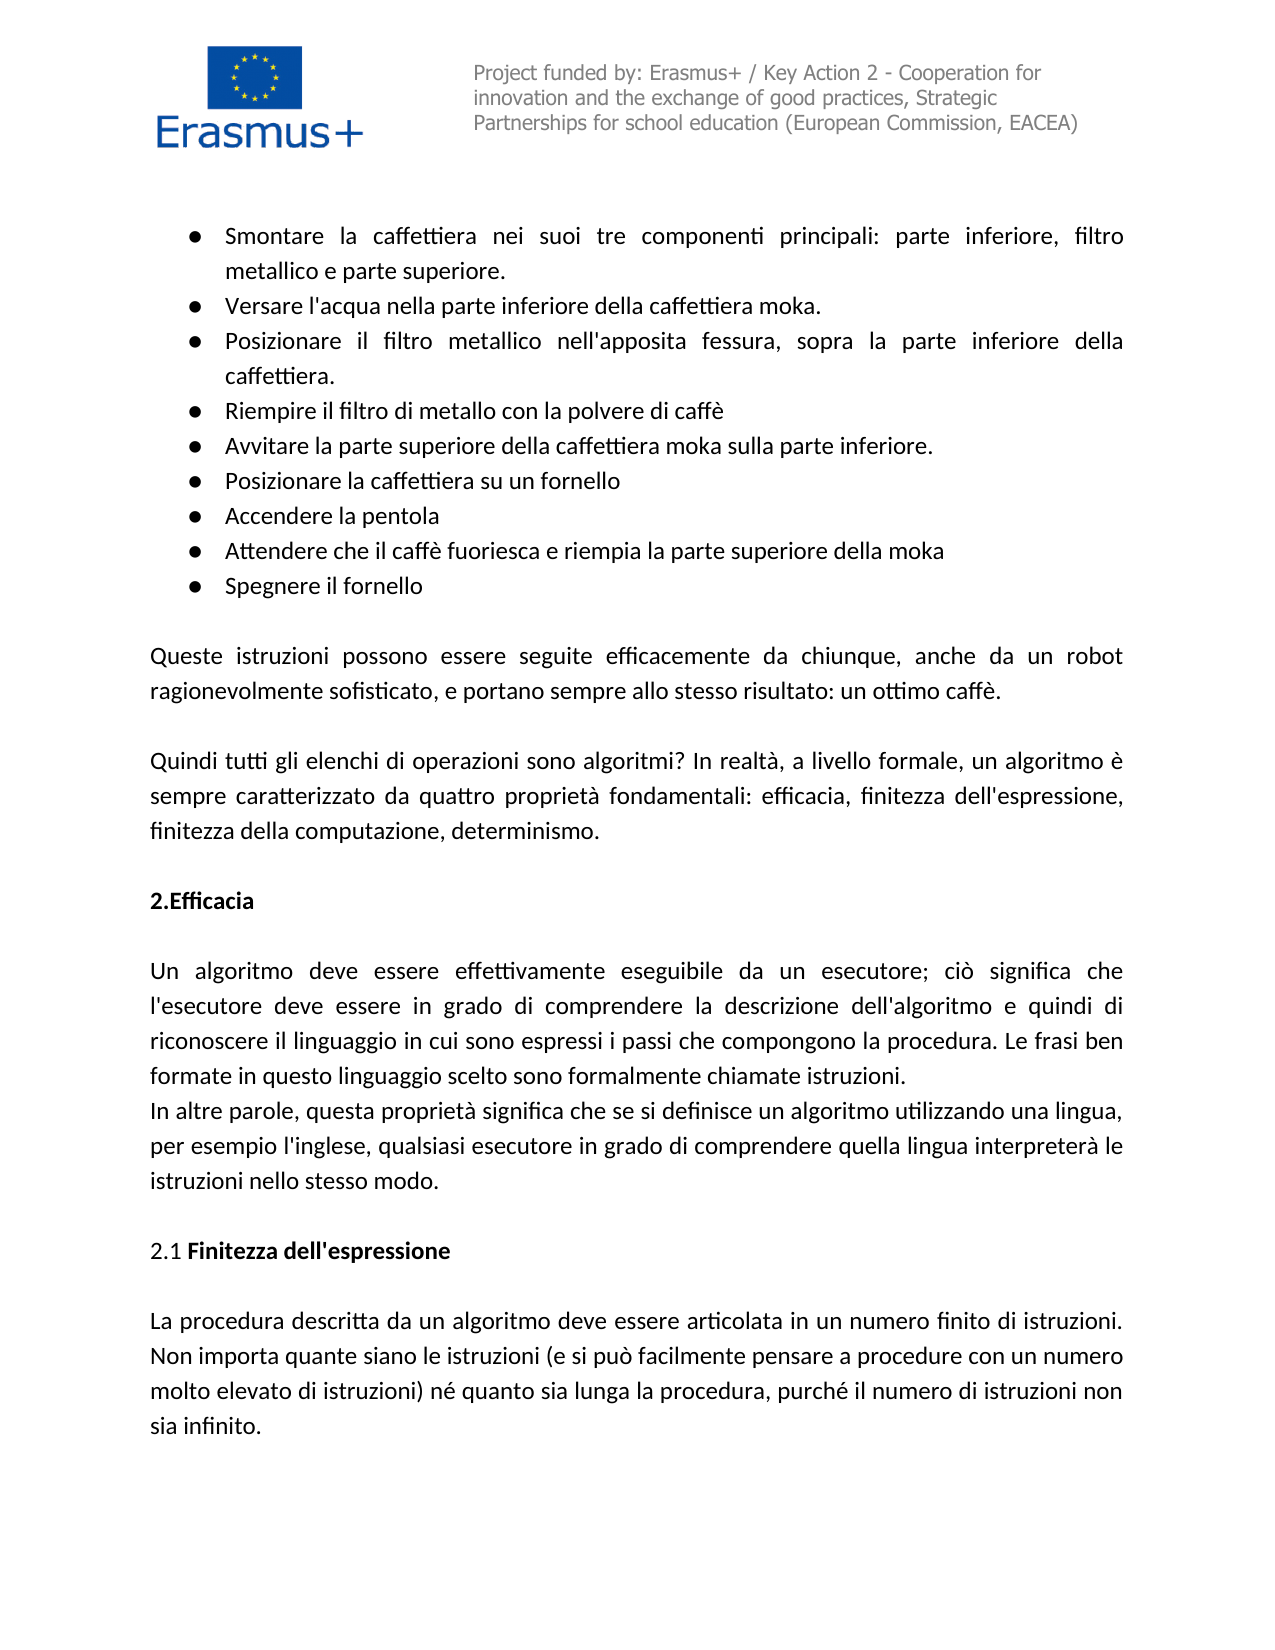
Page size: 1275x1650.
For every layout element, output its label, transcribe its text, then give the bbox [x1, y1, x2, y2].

list Posizionare la caffettiera su un fornello [187, 465, 1125, 496]
list Riempire il filtro di metallo con la polvere di caffè [187, 395, 1125, 426]
picture [150, 28, 366, 150]
text Quindi tutti gli elenchi di operazioni sono algoritmi? In realtà, a livello formale, un algoritmo è sempre caratterizzato da quattro proprietà fondamentali: efficacia, finitezza dell'espressione, finitezza della computazione, determinismo. [150, 745, 1125, 846]
text Queste istruzioni possono essere seguite efficacemente da chiunque, anche da un robot ragionevolmente sofisticato, e portano sempre allo stesso risultato: un ottimo caffè. [150, 640, 1125, 706]
list Smontare la caffettiera nei suoi tre componenti principali: parte inferiore, filtro metallico e parte superiore. [187, 220, 1125, 286]
list Accendere la pentola [187, 500, 1125, 531]
list Versare l'acqua nella parte inferiore della caffettiera moka. [187, 290, 1125, 321]
list Attendere che il caffè fuoriesca e riempia la parte superiore della moka [187, 535, 1125, 566]
text 2.Efficacia [150, 885, 1125, 916]
text In altre parole, questa proprietà significa che se si definisce un algoritmo utilizzando una lingua, per esempio l'inglese, qualsiasi esecutore in grado di comprendere quella lingua interpreterà le istruzioni nello stesso modo. [150, 1095, 1125, 1196]
text Un algoritmo deve essere effettivamente eseguibile da un esecutore; ciò significa che l'esecutore deve essere in grado di comprendere la descrizione dell'algoritmo e quindi di riconoscere il linguaggio in cui sono espressi i passi che compongono la procedura. Le frasi ben formate in questo linguaggio scelto sono formalmente chiamate istruzioni. [150, 955, 1125, 1091]
list Posizionare il filtro metallico nell'apposita fessura, sopra la parte inferiore della caffettiera. [187, 325, 1125, 391]
list Spegnere il fornello [187, 570, 1125, 601]
text 2.1 Finitezza dell'espressione [150, 1235, 1125, 1266]
text La procedura descritta da un algoritmo deve essere articolata in un numero finito di istruzioni. Non importa quante siano le istruzioni (e si può facilmente pensare a procedure con un numero molto elevato di istruzioni) né quanto sia lunga la procedura, purché il numero di istruzioni non sia infinito. [150, 1305, 1125, 1441]
list Avvitare la parte superiore della caffettiera moka sulla parte inferiore. [187, 430, 1125, 461]
